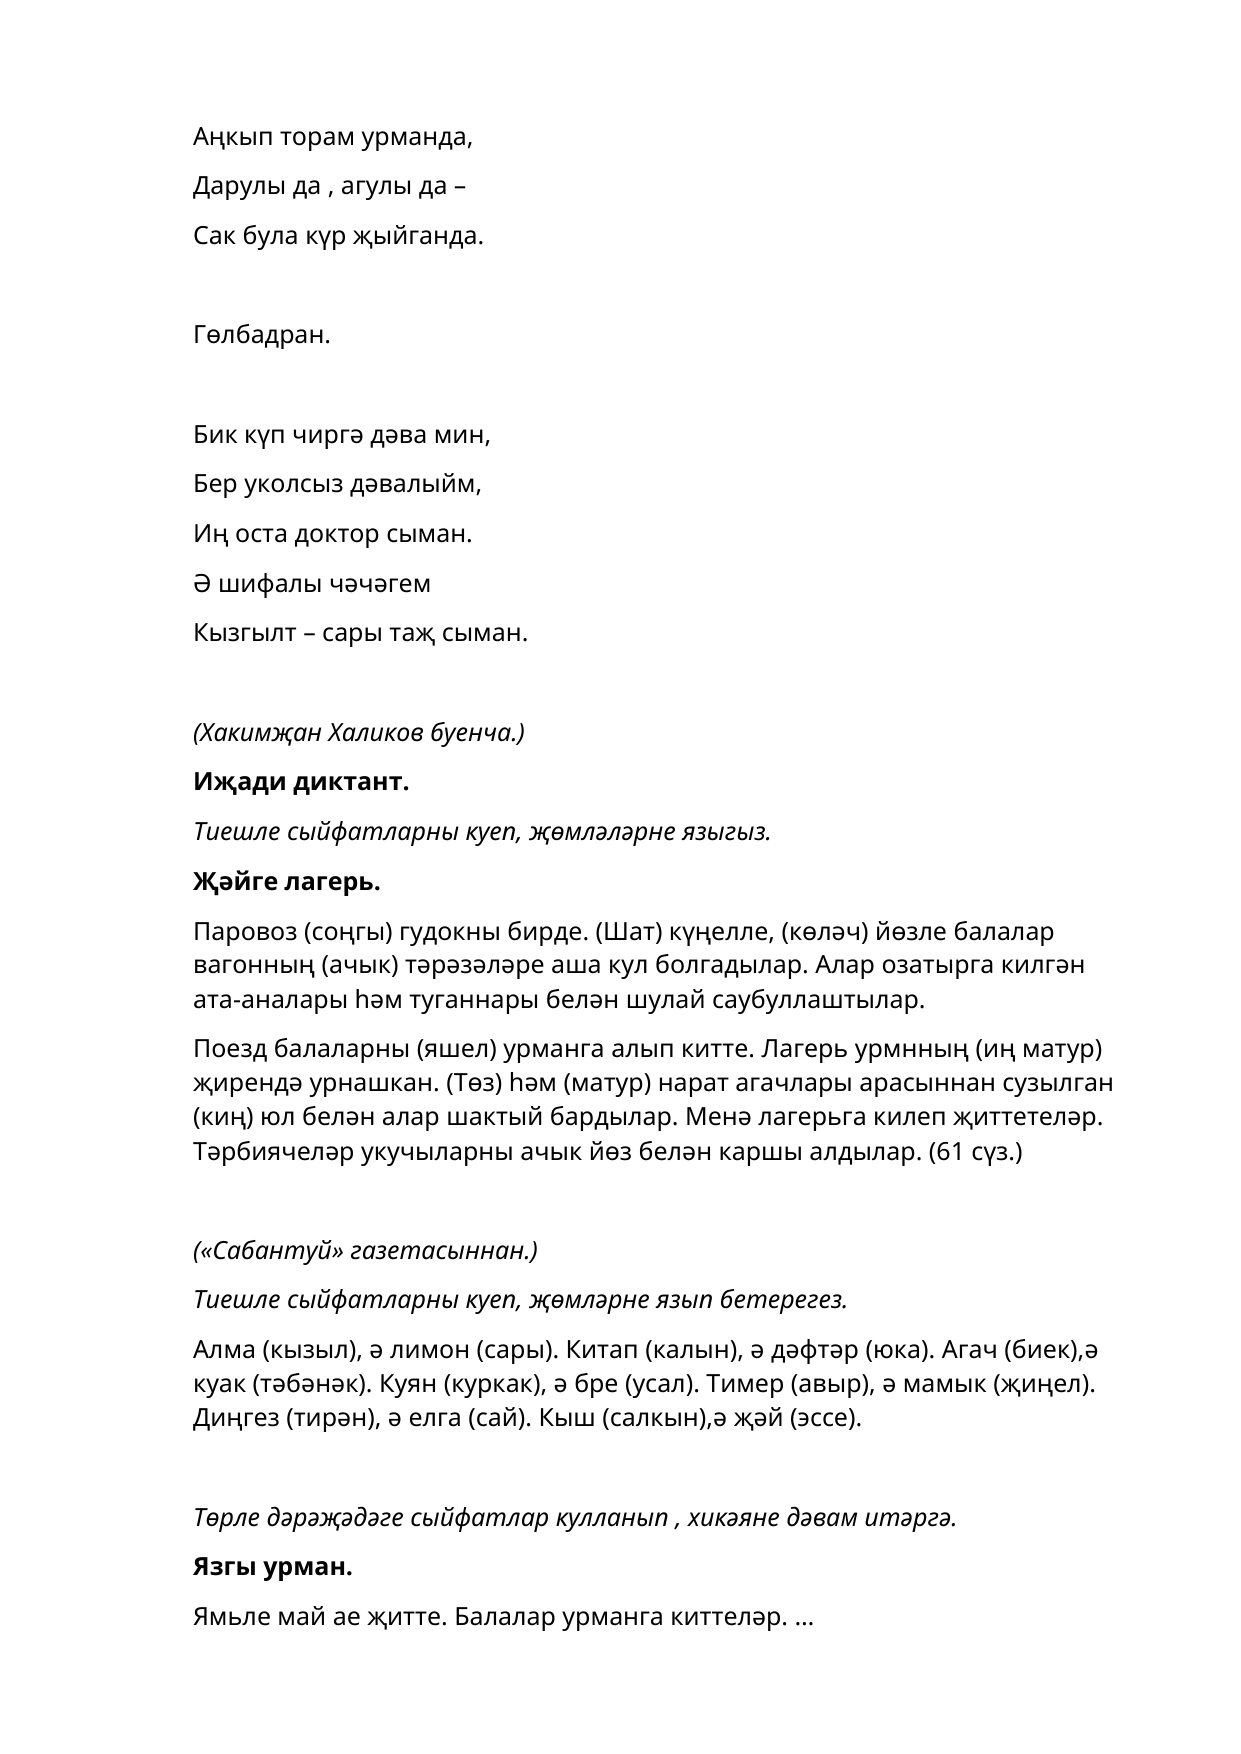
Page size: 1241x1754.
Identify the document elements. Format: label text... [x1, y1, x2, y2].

text Поезд балаларны (яшел) урманга алып китте. Лагерь урмнның (иң матур) җирендә урнашкан. (Төз) һәм (матур) нарат агачлары арасыннан сузылган (киң) юл белән алар шактый бардылар. Менә лагерьга килеп җиттетеләр. Тәрбиячеләр укучыларны ачык йөз белән каршы алдылар. (61 сүз.) [193, 1031, 1136, 1167]
text Бик күп чиргә дәва мин, [193, 416, 1136, 450]
text Ә шифалы чәчәгем [193, 565, 1136, 599]
text Иң оста доктор сыман. [193, 516, 1136, 550]
text Иҗади диктант. [193, 764, 1136, 798]
text Аңкып торам урманда, [193, 118, 1136, 152]
text Гөлбадран. [193, 317, 1136, 351]
text Язгы урман. [193, 1549, 1136, 1583]
text Бер уколсыз дәвалыйм, [193, 466, 1136, 500]
text («Сабантуй» газетасыннан.) [193, 1232, 1136, 1267]
text Дарулы да , агулы да – [193, 168, 1136, 202]
text Кызгылт – сары таҗ сыман. [193, 615, 1136, 649]
text (Хакимҗан Халиков буенча.) [193, 714, 1136, 748]
text Тиешле сыйфатларны куеп, җөмләрне язып бетерегез. [193, 1282, 1136, 1316]
text Ямьле май ае җитте. Балалар урманга киттеләр. … [193, 1599, 1136, 1633]
text Сак була күр җыйганда. [193, 217, 1136, 252]
text Алма (кызыл), ә лимон (сары). Китап (калын), ә дәфтәр (юка). Агач (биек),ә куак (тәбәнәк). Куян (куркак), ә бре (усал). Тимер (авыр), ә мамык (җиңел). Диңгез (тирән), ә елга (сай). Кыш (салкын),ә җәй (эссе). [193, 1332, 1136, 1434]
text Паровоз (соңгы) гудокны бирде. (Шат) күңелле, (көләч) йөзле балалар вагонның (ачык) тәрәзәләре аша кул болгадылар. Алар озатырга килгән ата-аналары һәм туганнары белән шулай саубуллаштылар. [193, 913, 1136, 1015]
text Төрле дәрәҗәдәге сыйфатлар кулланып , хикәяне дәвам итәргә. [193, 1499, 1136, 1533]
text Тиешле сыйфатларны куеп, җөмләләрне языгыз. [193, 814, 1136, 848]
text Җәйге лагерь. [193, 863, 1136, 897]
